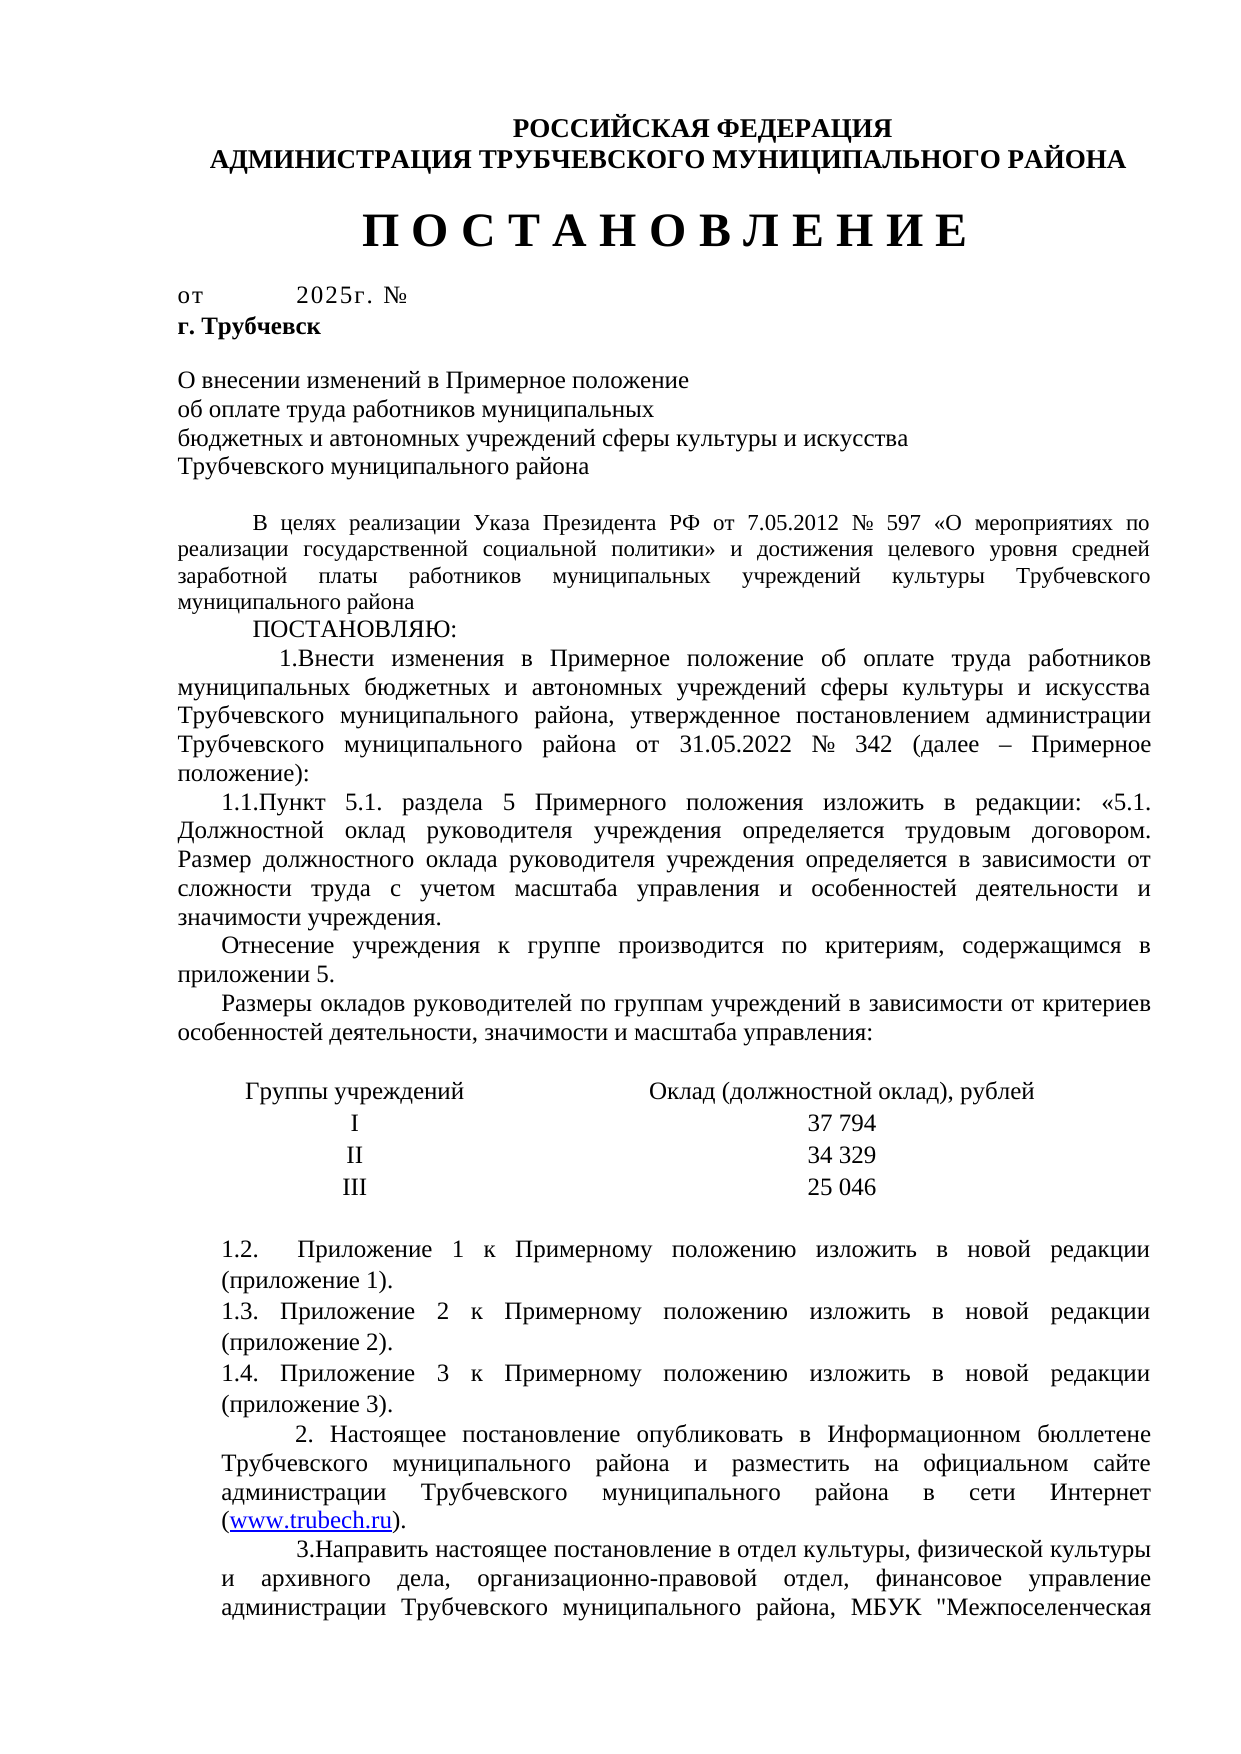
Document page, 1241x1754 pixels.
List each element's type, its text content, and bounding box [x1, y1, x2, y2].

table_header Оклад (должностной оклад), рублей [532, 1074, 1152, 1106]
text ПОСТАНОВЛЯЮ: [177, 614, 1152, 643]
table_cell 34 329 [532, 1138, 1152, 1170]
text В целях реализации Указа Президента РФ от 7.05.2012 № 597 «О мероприятиях по реализации государственной социальной политики» и достижения целевого уровня средней заработной платы работников муниципальных учреждений культуры Трубчевского муниципального района [177, 509, 1152, 614]
text бюджетных и автономных учреждений сферы культуры и искусства [177, 423, 1152, 451]
text Трубчевского муниципального района [177, 451, 1152, 480]
text ПОСТАНОВЛЕНИЕ [216, 208, 1114, 256]
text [221, 1534, 1152, 1620]
text О внесении изменений в Примерное положение [177, 365, 1152, 394]
table_cell III [177, 1170, 532, 1202]
text 1.2. Приложение 1 к Примерному положению изложить в новой редакции (приложение 1). [221, 1233, 1151, 1295]
text 1.1.Пункт 5.1. раздела 5 Примерного положения изложить в редакции: «5.1. Должностной оклад руководителя учреждения определяется трудовым договором. Размер должностного оклада руководителя учреждения определяется в зависимости от сложности труда с учетом масштаба управления и особенностей деятельности и значимости учреждения. [177, 787, 1152, 931]
table_cell 37 794 [532, 1106, 1152, 1138]
text Размеры окладов руководителей по группам учреждений в зависимости от критериев особенностей деятельности, значимости и масштаба управления: [177, 988, 1152, 1046]
text АДМИНИСТРАЦИЯ ТРУБЧЕВСКОГО МУНИЦИПАЛЬНОГО РАЙОНА [177, 147, 1127, 174]
text 1.3. Приложение 2 к Примерному положению изложить в новой редакции (приложение 2). [221, 1295, 1151, 1357]
text 2. Настоящее постановление опубликовать в Информационном бюллетене Трубчевского муниципального района и разместить на официальном сайте администрации Трубчевского муниципального района в сети Интернет (www.trubech.ru). [221, 1419, 1152, 1534]
table_cell II [177, 1138, 532, 1170]
text от 2025г. № г. Трубчевск [177, 279, 481, 341]
text 1.Внести изменения в Примерное положение об оплате труда работников муниципальных бюджетных и автономных учреждений сферы культуры и искусства Трубчевского муниципального района, утвержденное постановлением администрации Трубчевского муниципального района от 31.05.2022 № 342 (далее – Примерное положение): [177, 643, 1152, 787]
table_cell I [177, 1106, 532, 1138]
text Отнесение учреждения к группе производится по критериям, содержащимся в приложении 5. [177, 931, 1152, 988]
text об оплате труда работников муниципальных [177, 394, 1152, 423]
table_cell 25 046 [532, 1170, 1152, 1202]
text 1.4. Приложение 3 к Примерному положению изложить в новой редакции (приложение 3). [221, 1357, 1151, 1419]
table_header Группы учреждений [177, 1074, 532, 1106]
text РОССИЙСКАЯ ФЕДЕРАЦИЯ [513, 89, 1152, 143]
